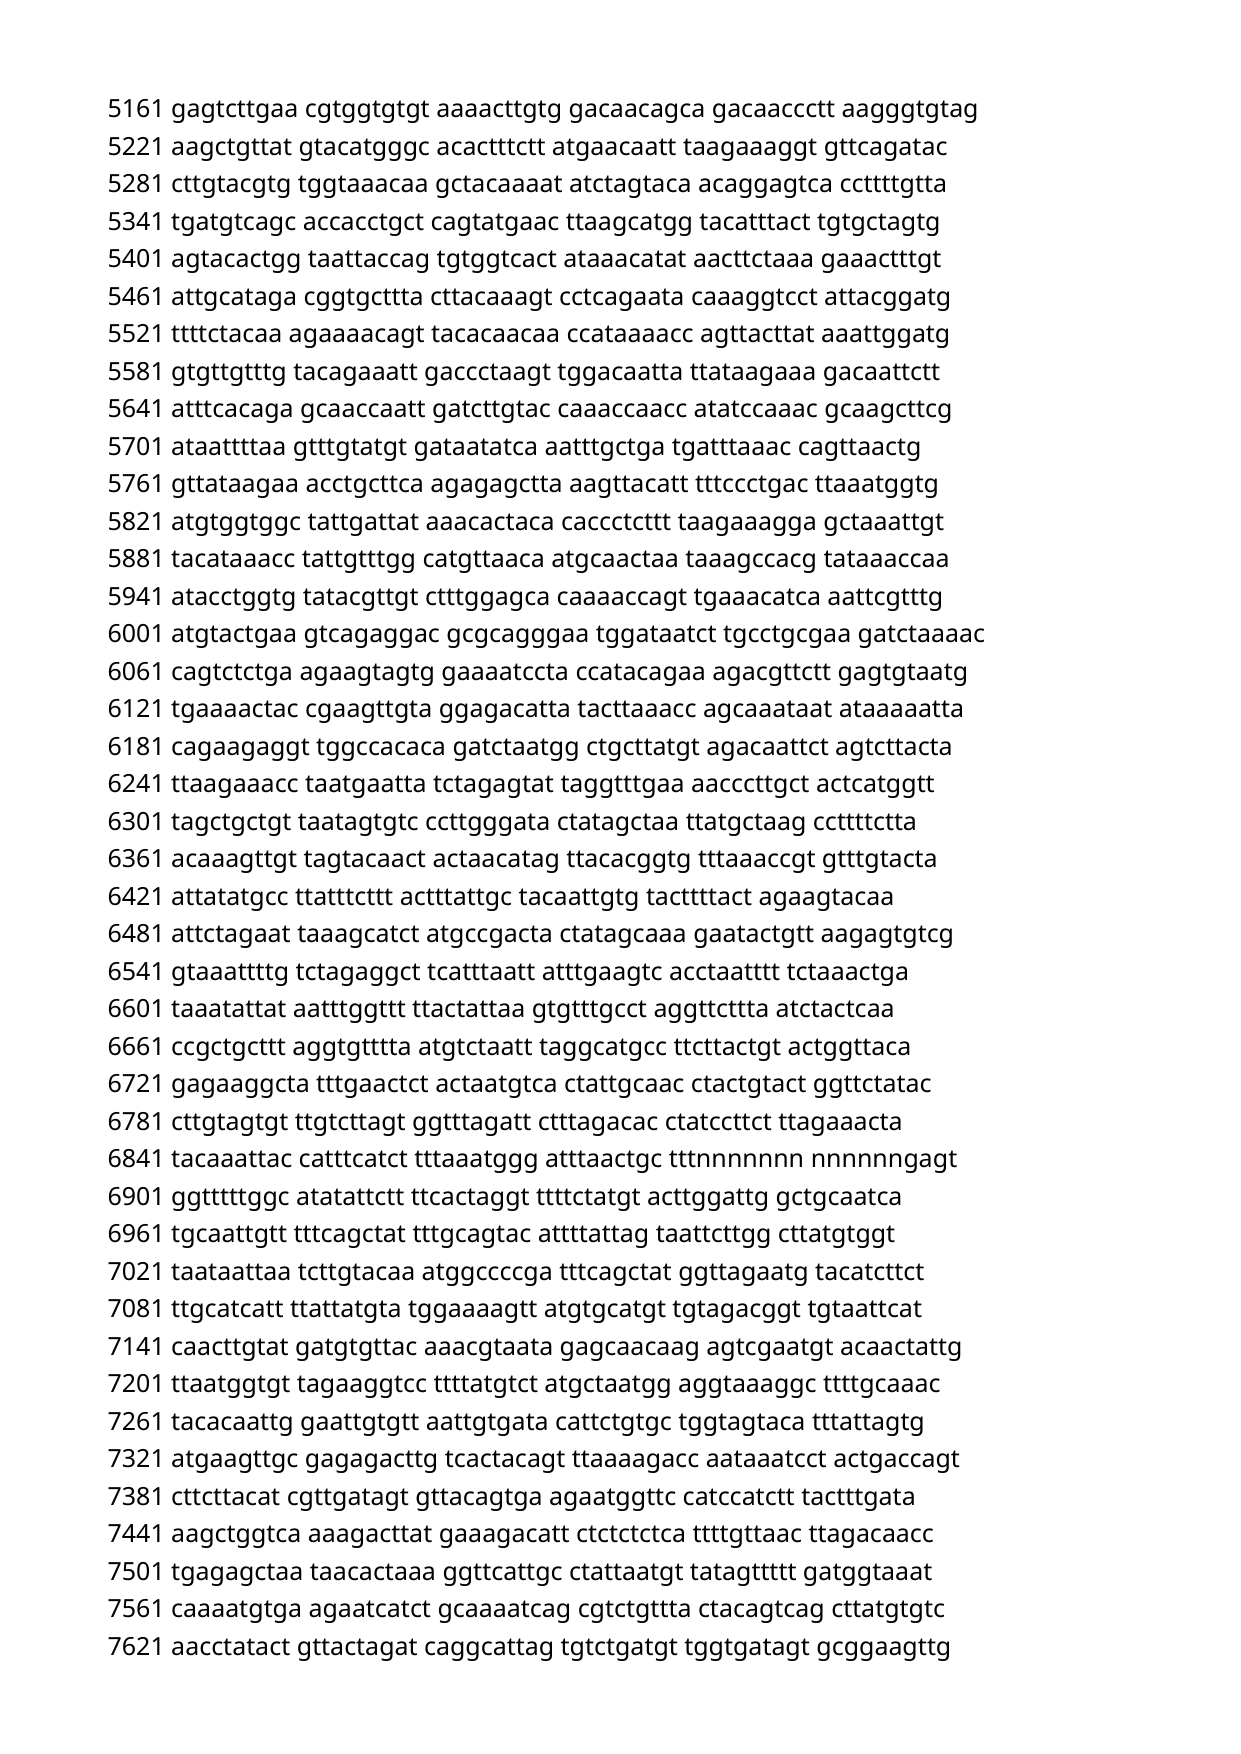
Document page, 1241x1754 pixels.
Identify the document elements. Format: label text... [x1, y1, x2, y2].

text 5761 gttataagaa acctgcttca agagagctta aagttacatt tttccctgac ttaaatggtg [75, 464, 1165, 502]
text 7501 tgagagctaa taacactaaa ggttcattgc ctattaatgt tatagttttt gatggtaaat [75, 1552, 1165, 1589]
text 5821 atgtggtggc tattgattat aaacactaca caccctcttt taagaaagga gctaaattgt [75, 502, 1165, 539]
text 5881 tacataaacc tattgtttgg catgttaaca atgcaactaa taaagccacg tataaaccaa [75, 539, 1165, 577]
text 7321 atgaagttgc gagagacttg tcactacagt ttaaaagacc aataaatcct actgaccagt [75, 1439, 1165, 1477]
text 7021 taataattaa tcttgtacaa atggccccga tttcagctat ggttagaatg tacatcttct [75, 1252, 1165, 1289]
text 6061 cagtctctga agaagtagtg gaaaatccta ccatacagaa agacgttctt gagtgtaatg [75, 652, 1165, 689]
text 5161 gagtcttgaa cgtggtgtgt aaaacttgtg gacaacagca gacaaccctt aagggtgtag [75, 89, 1165, 127]
text 7201 ttaatggtgt tagaaggtcc ttttatgtct atgctaatgg aggtaaaggc ttttgcaaac [75, 1364, 1165, 1402]
text 6361 acaaagttgt tagtacaact actaacatag ttacacggtg tttaaaccgt gtttgtacta [75, 839, 1165, 877]
text 7561 caaaatgtga agaatcatct gcaaaatcag cgtctgttta ctacagtcag cttatgtgtc [75, 1589, 1165, 1627]
text 5461 attgcataga cggtgcttta cttacaaagt cctcagaata caaaggtcct attacggatg [75, 277, 1165, 314]
text 6121 tgaaaactac cgaagttgta ggagacatta tacttaaacc agcaaataat ataaaaatta [75, 689, 1165, 727]
text 7621 aacctatact gttactagat caggcattag tgtctgatgt tggtgatagt gcggaagttg [75, 1627, 1165, 1664]
text 5701 ataattttaa gtttgtatgt gataatatca aatttgctga tgatttaaac cagttaactg [75, 427, 1165, 464]
text 7381 cttcttacat cgttgatagt gttacagtga agaatggttc catccatctt tactttgata [75, 1477, 1165, 1514]
text 5281 cttgtacgtg tggtaaacaa gctacaaaat atctagtaca acaggagtca ccttttgtta [75, 164, 1165, 202]
text 6781 cttgtagtgt ttgtcttagt ggtttagatt ctttagacac ctatccttct ttagaaacta [75, 1102, 1165, 1139]
text 5401 agtacactgg taattaccag tgtggtcact ataaacatat aacttctaaa gaaactttgt [75, 239, 1165, 277]
text 6001 atgtactgaa gtcagaggac gcgcagggaa tggataatct tgcctgcgaa gatctaaaac [75, 614, 1165, 652]
text 6661 ccgctgcttt aggtgtttta atgtctaatt taggcatgcc ttcttactgt actggttaca [75, 1027, 1165, 1064]
text 6841 tacaaattac catttcatct tttaaatggg atttaactgc tttnnnnnnn nnnnnngagt [75, 1139, 1165, 1177]
text 6481 attctagaat taaagcatct atgccgacta ctatagcaaa gaatactgtt aagagtgtcg [75, 914, 1165, 952]
text 6901 ggtttttggc atatattctt ttcactaggt ttttctatgt acttggattg gctgcaatca [75, 1177, 1165, 1214]
text 5341 tgatgtcagc accacctgct cagtatgaac ttaagcatgg tacatttact tgtgctagtg [75, 202, 1165, 239]
text 6301 tagctgctgt taatagtgtc ccttgggata ctatagctaa ttatgctaag ccttttctta [75, 802, 1165, 839]
text 6601 taaatattat aatttggttt ttactattaa gtgtttgcct aggttcttta atctactcaa [75, 989, 1165, 1027]
text 6241 ttaagaaacc taatgaatta tctagagtat taggtttgaa aacccttgct actcatggtt [75, 764, 1165, 802]
text 7261 tacacaattg gaattgtgtt aattgtgata cattctgtgc tggtagtaca tttattagtg [75, 1402, 1165, 1439]
text 5221 aagctgttat gtacatgggc acactttctt atgaacaatt taagaaaggt gttcagatac [75, 127, 1165, 164]
text 5581 gtgttgtttg tacagaaatt gaccctaagt tggacaatta ttataagaaa gacaattctt [75, 352, 1165, 389]
text 6721 gagaaggcta tttgaactct actaatgtca ctattgcaac ctactgtact ggttctatac [75, 1064, 1165, 1102]
text 6961 tgcaattgtt tttcagctat tttgcagtac attttattag taattcttgg cttatgtggt [75, 1214, 1165, 1252]
text 7081 ttgcatcatt ttattatgta tggaaaagtt atgtgcatgt tgtagacggt tgtaattcat [75, 1289, 1165, 1327]
text 6181 cagaagaggt tggccacaca gatctaatgg ctgcttatgt agacaattct agtcttacta [75, 727, 1165, 764]
text 6541 gtaaattttg tctagaggct tcatttaatt atttgaagtc acctaatttt tctaaactga [75, 952, 1165, 989]
text 5941 atacctggtg tatacgttgt ctttggagca caaaaccagt tgaaacatca aattcgtttg [75, 577, 1165, 614]
text 5641 atttcacaga gcaaccaatt gatcttgtac caaaccaacc atatccaaac gcaagcttcg [75, 389, 1165, 427]
text 7141 caacttgtat gatgtgttac aaacgtaata gagcaacaag agtcgaatgt acaactattg [75, 1327, 1165, 1364]
text 6421 attatatgcc ttatttcttt actttattgc tacaattgtg tacttttact agaagtacaa [75, 877, 1165, 914]
text 7441 aagctggtca aaagacttat gaaagacatt ctctctctca ttttgttaac ttagacaacc [75, 1514, 1165, 1552]
text 5521 ttttctacaa agaaaacagt tacacaacaa ccataaaacc agttacttat aaattggatg [75, 314, 1165, 352]
